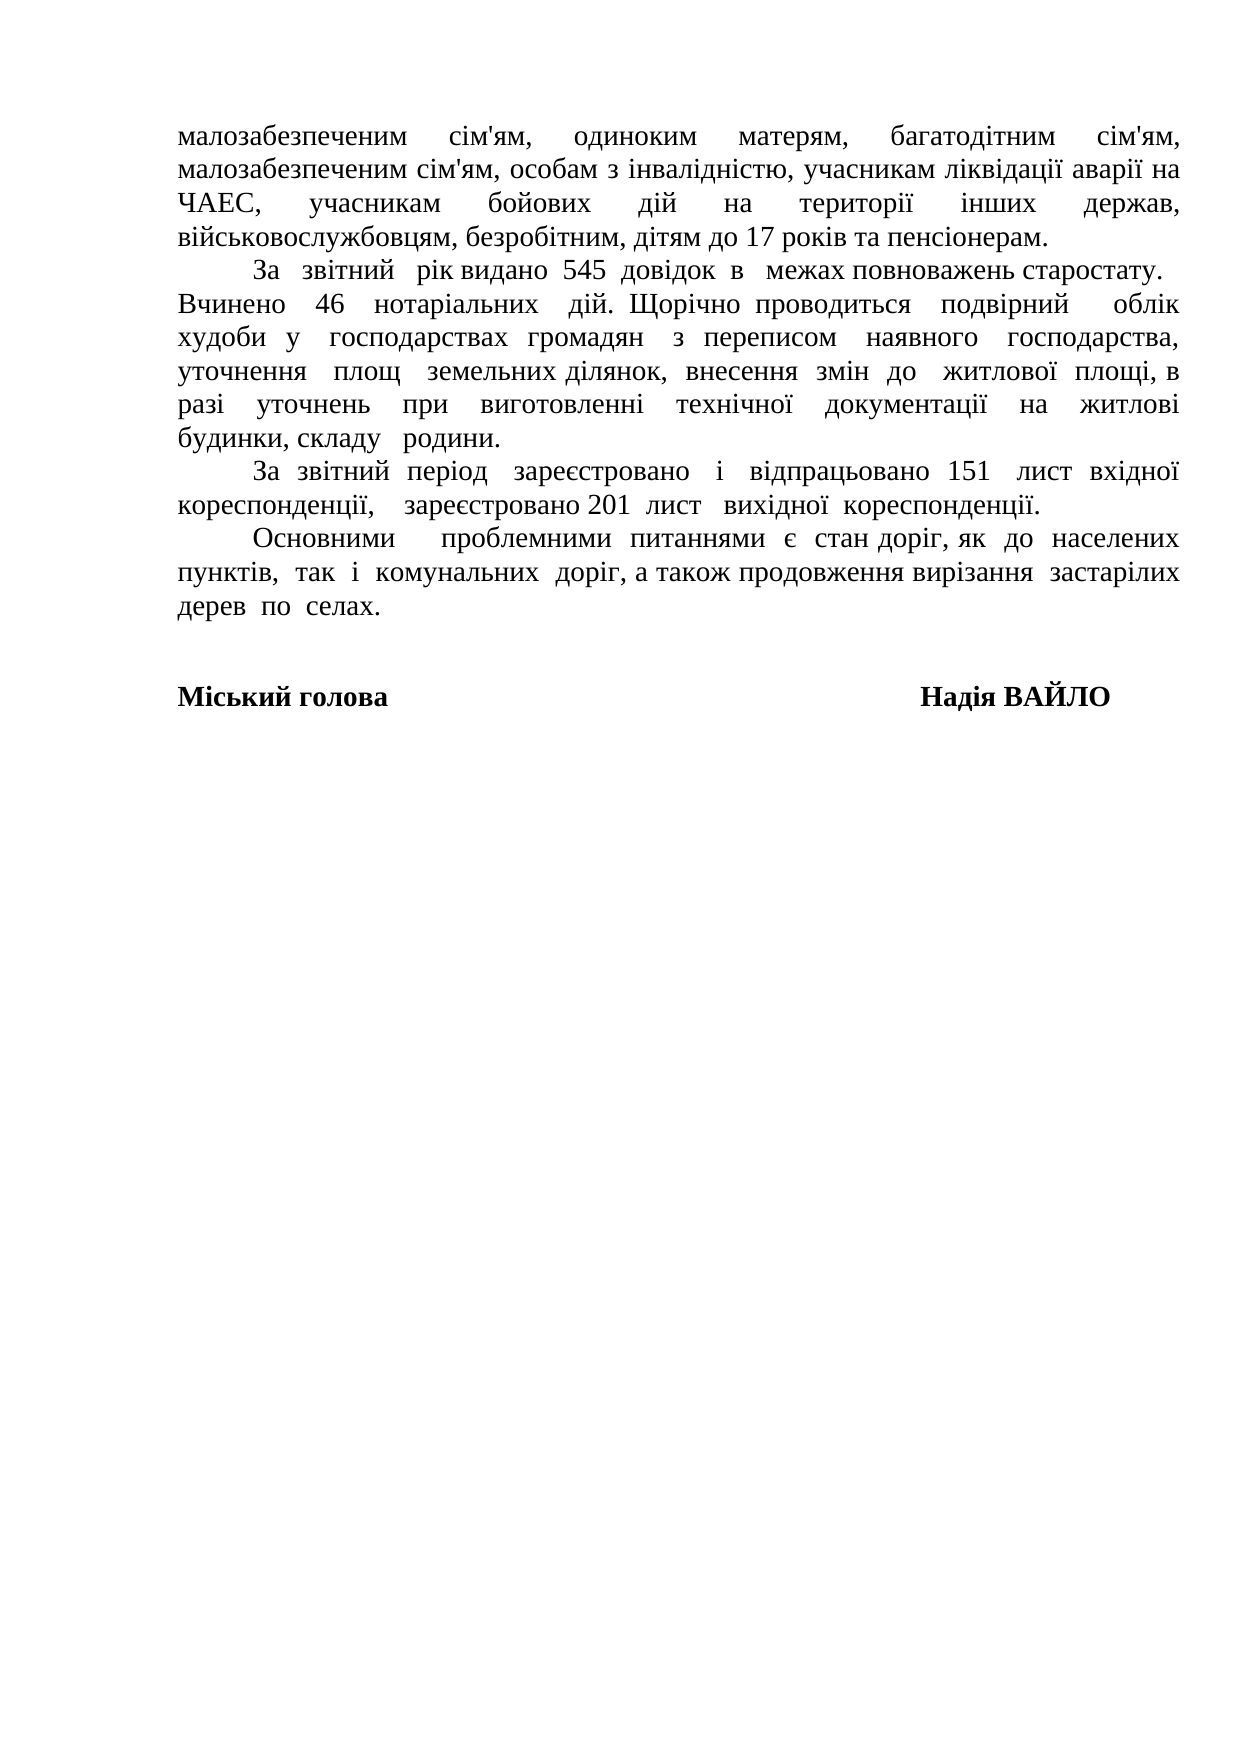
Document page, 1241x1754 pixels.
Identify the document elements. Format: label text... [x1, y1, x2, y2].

text Основними проблемними питаннями є стан доріг, як до населених пунктів, так і комунальних доріг, а також продовження вирізання застарілих дерев по селах. [177, 521, 1181, 621]
text За звітний період зареєстровано і відпрацьовано 151 лист вхідної кореспонденції, зареєстровано 201 лист вихідної кореспонденції. [177, 453, 1181, 521]
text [177, 118, 1181, 252]
text За звітний рік видано 545 довідок в межах повноважень старостату. [177, 252, 1181, 286]
text Вчинено 46 нотаріальних дій. Щорічно проводиться подвірний облік худоби у господарствах громадян з переписом наявного господарства, уточнення площ земельних ділянок, внесення змін до житлової площі, в разі уточнень при виготовленні технічної документації на житлові будинки, складу родини. [177, 286, 1181, 453]
text Міський голова Надія ВАЙЛО [177, 679, 1181, 712]
